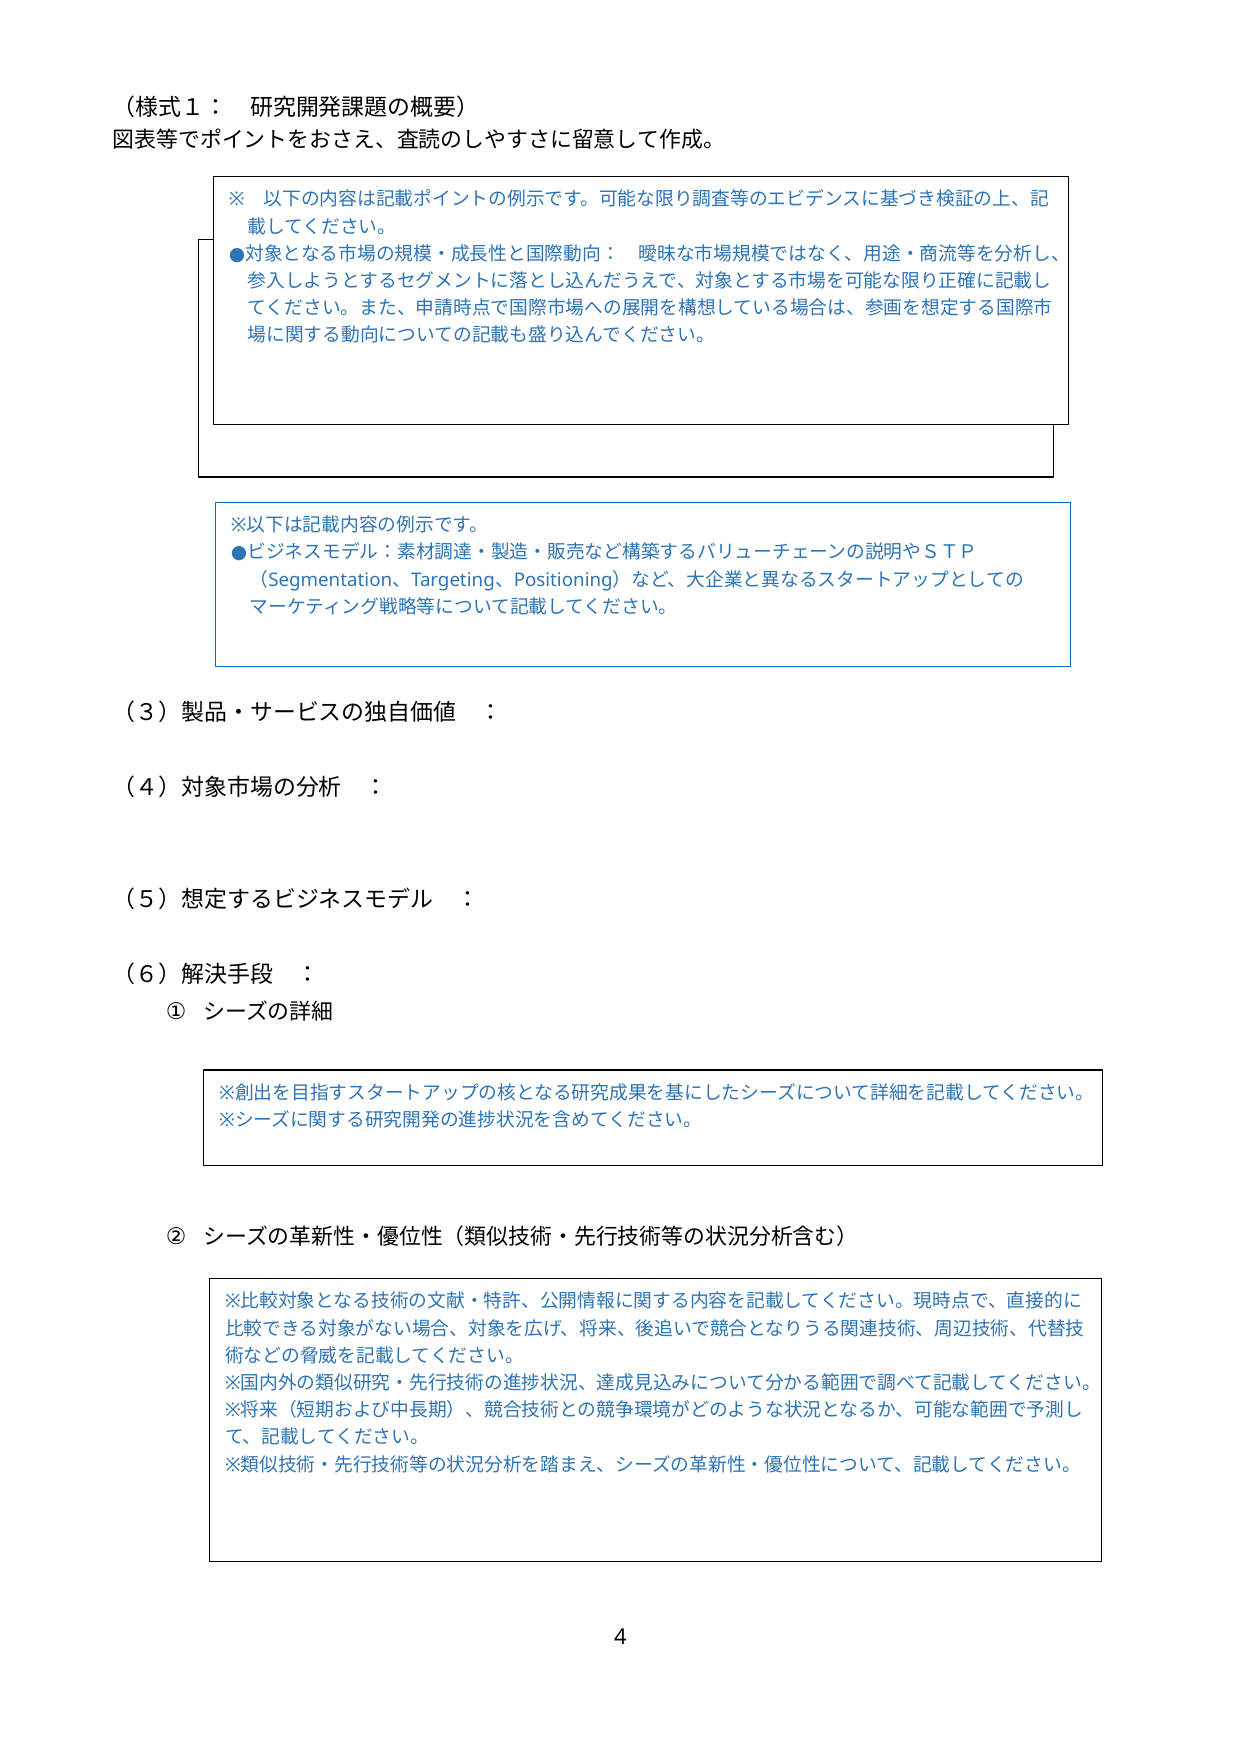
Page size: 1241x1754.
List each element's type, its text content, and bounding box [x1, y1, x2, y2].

text （４）対象市場の分析 ： [112, 766, 1128, 804]
text （６）解決手段 ： [112, 954, 1128, 991]
list シーズの詳細 [166, 991, 1128, 1029]
text （３）製品・サービスの独自価値 ： [112, 166, 1128, 729]
text （５）想定するビジネスモデル ： [112, 879, 1128, 916]
list シーズの革新性・優位性（類似技術・先行技術等の状況分析含む） [166, 1216, 1128, 1254]
